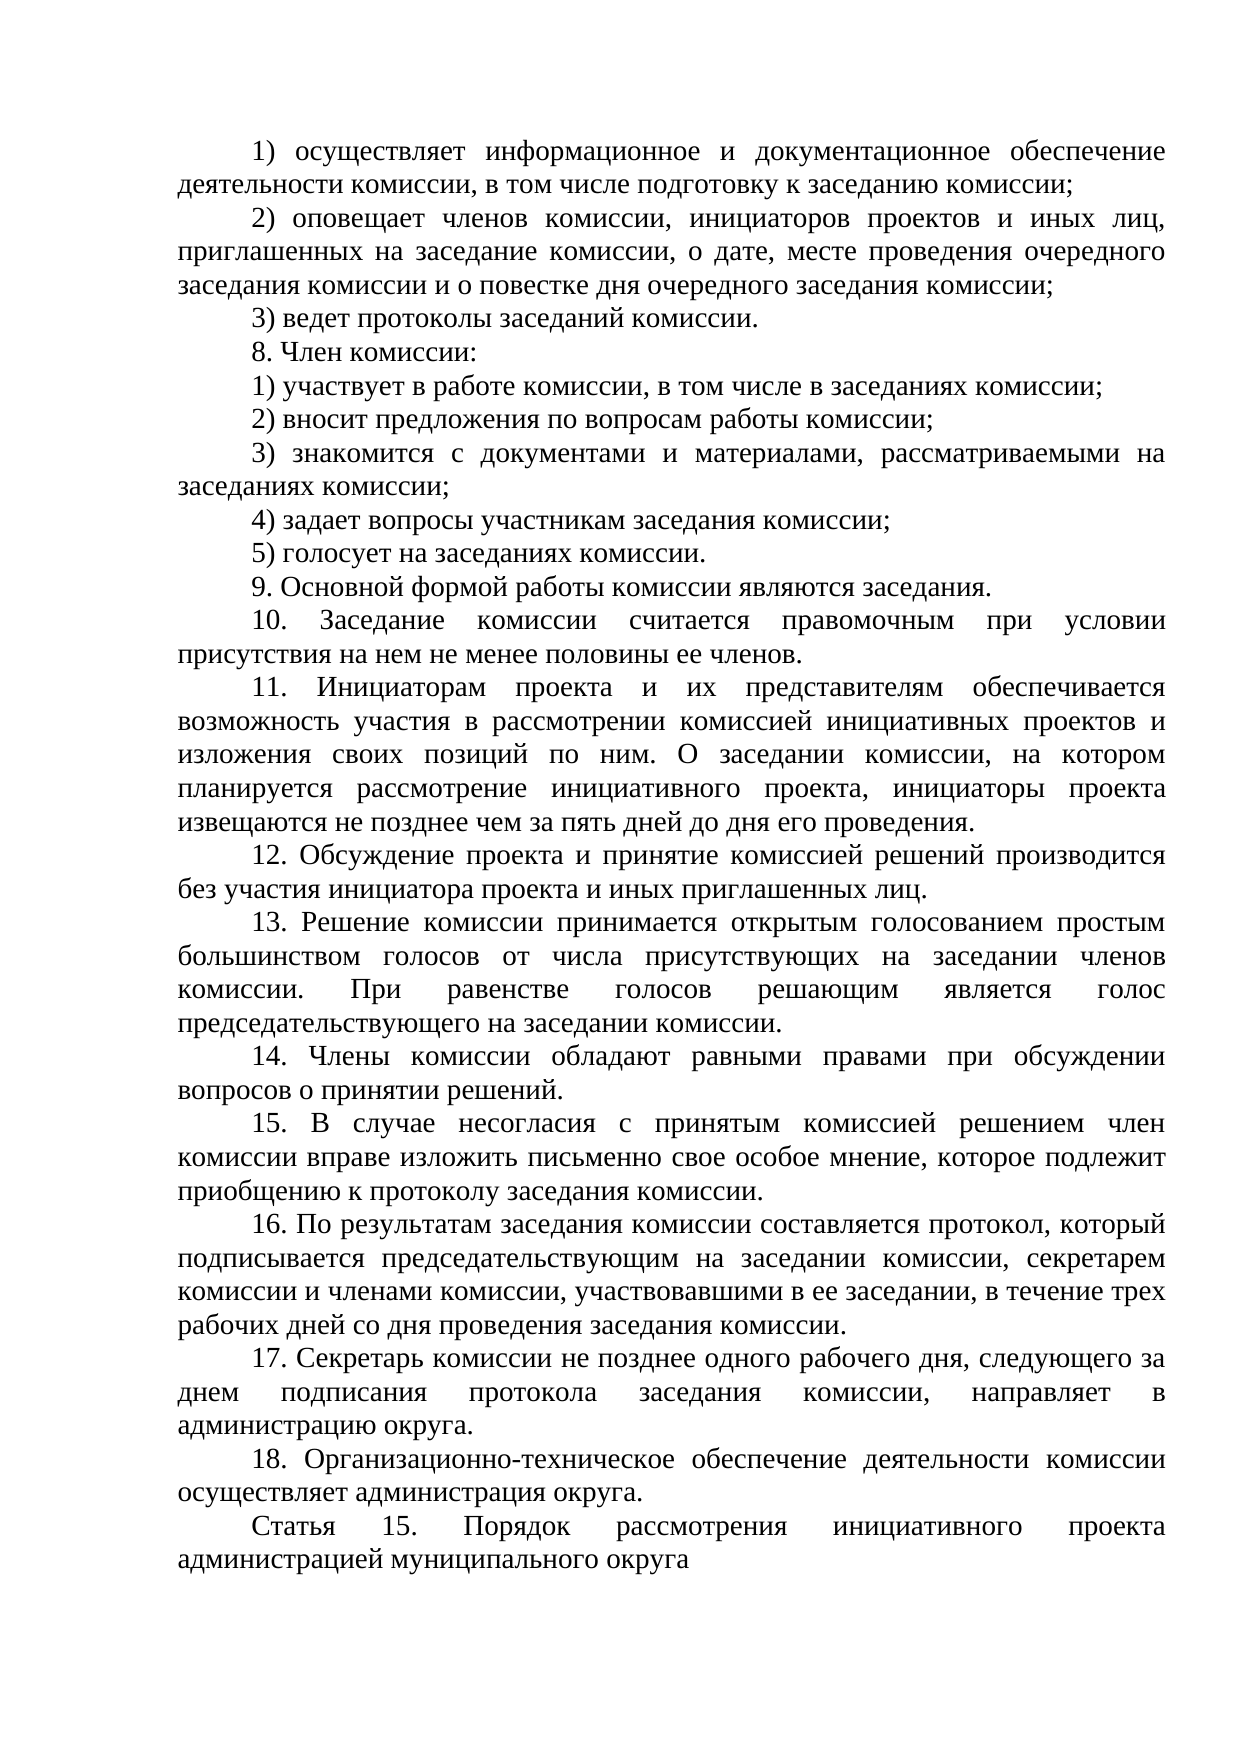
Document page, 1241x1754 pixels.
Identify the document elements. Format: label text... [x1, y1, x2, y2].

list 8. Член комиссии: [177, 334, 1167, 368]
list 16. По результатам заседания комиссии составляется протокол, который подписывается председательствующим на заседании комиссии, секретарем комиссии и членами комиссии, участвовавшими в ее заседании, в течение трех рабочих дней со дня проведения заседания комиссии. [177, 1206, 1167, 1340]
list 11. Инициаторам проекта и их представителям обеспечивается возможность участия в рассмотрении комиссией инициативных проектов и изложения своих позиций по ним. О заседании комиссии, на котором планируется рассмотрение инициативного проекта, инициаторы проекта извещаются не позднее чем за пять дней до дня его проведения. [177, 669, 1167, 837]
text 2) оповещает членов комиссии, инициаторов проектов и иных лиц, приглашенных на заседание комиссии, о дате, месте проведения очередного заседания комиссии и о повестке дня очередного заседания комиссии; [177, 200, 1167, 301]
text 5) голосует на заседаниях комиссии. [251, 535, 1167, 569]
list 9. Основной формой работы комиссии являются заседания. [177, 569, 1167, 602]
list 15. В случае несогласия с принятым комиссией решением член комиссии вправе изложить письменно свое особое мнение, которое подлежит приобщению к протоколу заседания комиссии. [177, 1106, 1167, 1206]
text 3) ведет протоколы заседаний комиссии. [251, 301, 1167, 334]
list 14. Члены комиссии обладают равными правами при обсуждении вопросов о принятии решений. [177, 1038, 1167, 1106]
list 12. Обсуждение проекта и принятие комиссией решений производится без участия инициатора проекта и иных приглашенных лиц. [177, 837, 1167, 904]
text 2) вносит предложения по вопросам работы комиссии; [251, 401, 1167, 435]
list 18. Организационно-техническое обеспечение деятельности комиссии осуществляет администрация округа. [177, 1441, 1167, 1508]
text 1) участвует в работе комиссии, в том числе в заседаниях комиссии; [251, 368, 1167, 401]
text 1) осуществляет информационное и документационное обеспечение деятельности комиссии, в том числе подготовку к заседанию комиссии; [177, 133, 1167, 200]
list 10. Заседание комиссии считается правомочным при условии присутствия на нем не менее половины ее членов. [177, 602, 1167, 669]
list 13. Решение комиссии принимается открытым голосованием простым большинством голосов от числа присутствующих на заседании членов комиссии. При равенстве голосов решающим является голос председательствующего на заседании комиссии. [177, 904, 1167, 1038]
list 17. Секретарь комиссии не позднее одного рабочего дня, следующего за днем подписания протокола заседания комиссии, направляет в администрацию округа. [177, 1340, 1167, 1441]
text 4) задает вопросы участникам заседания комиссии; [251, 502, 1167, 535]
list Статья 15. Порядок рассмотрения инициативного проекта администрацией муниципального округа [177, 1508, 1167, 1575]
text 3) знакомится с документами и материалами, рассматриваемыми на заседаниях комиссии; [177, 435, 1167, 502]
